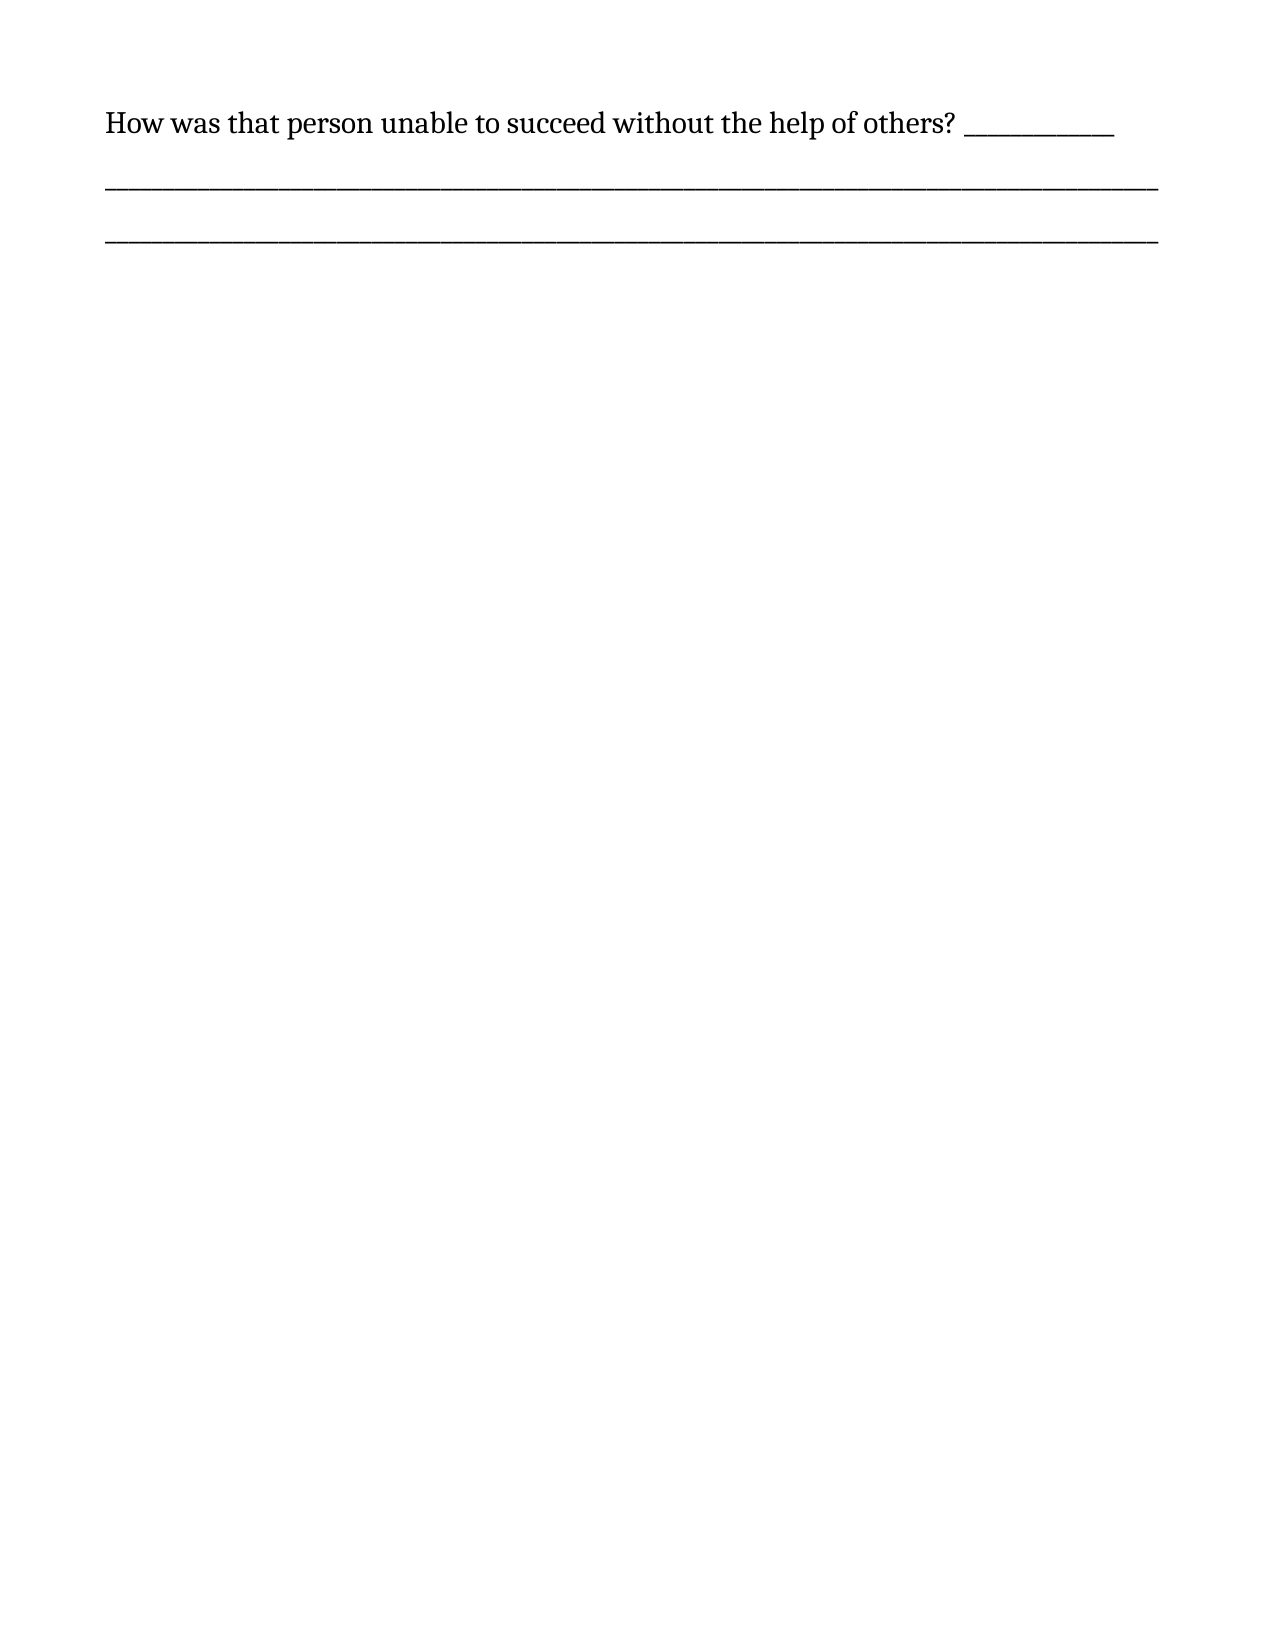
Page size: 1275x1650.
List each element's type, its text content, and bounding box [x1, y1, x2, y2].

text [105, 159, 1170, 195]
text How was that person unable to succeed without the help of others? _____________ [105, 105, 1170, 141]
text ___________________________________________________________________________________________ [105, 213, 1170, 249]
